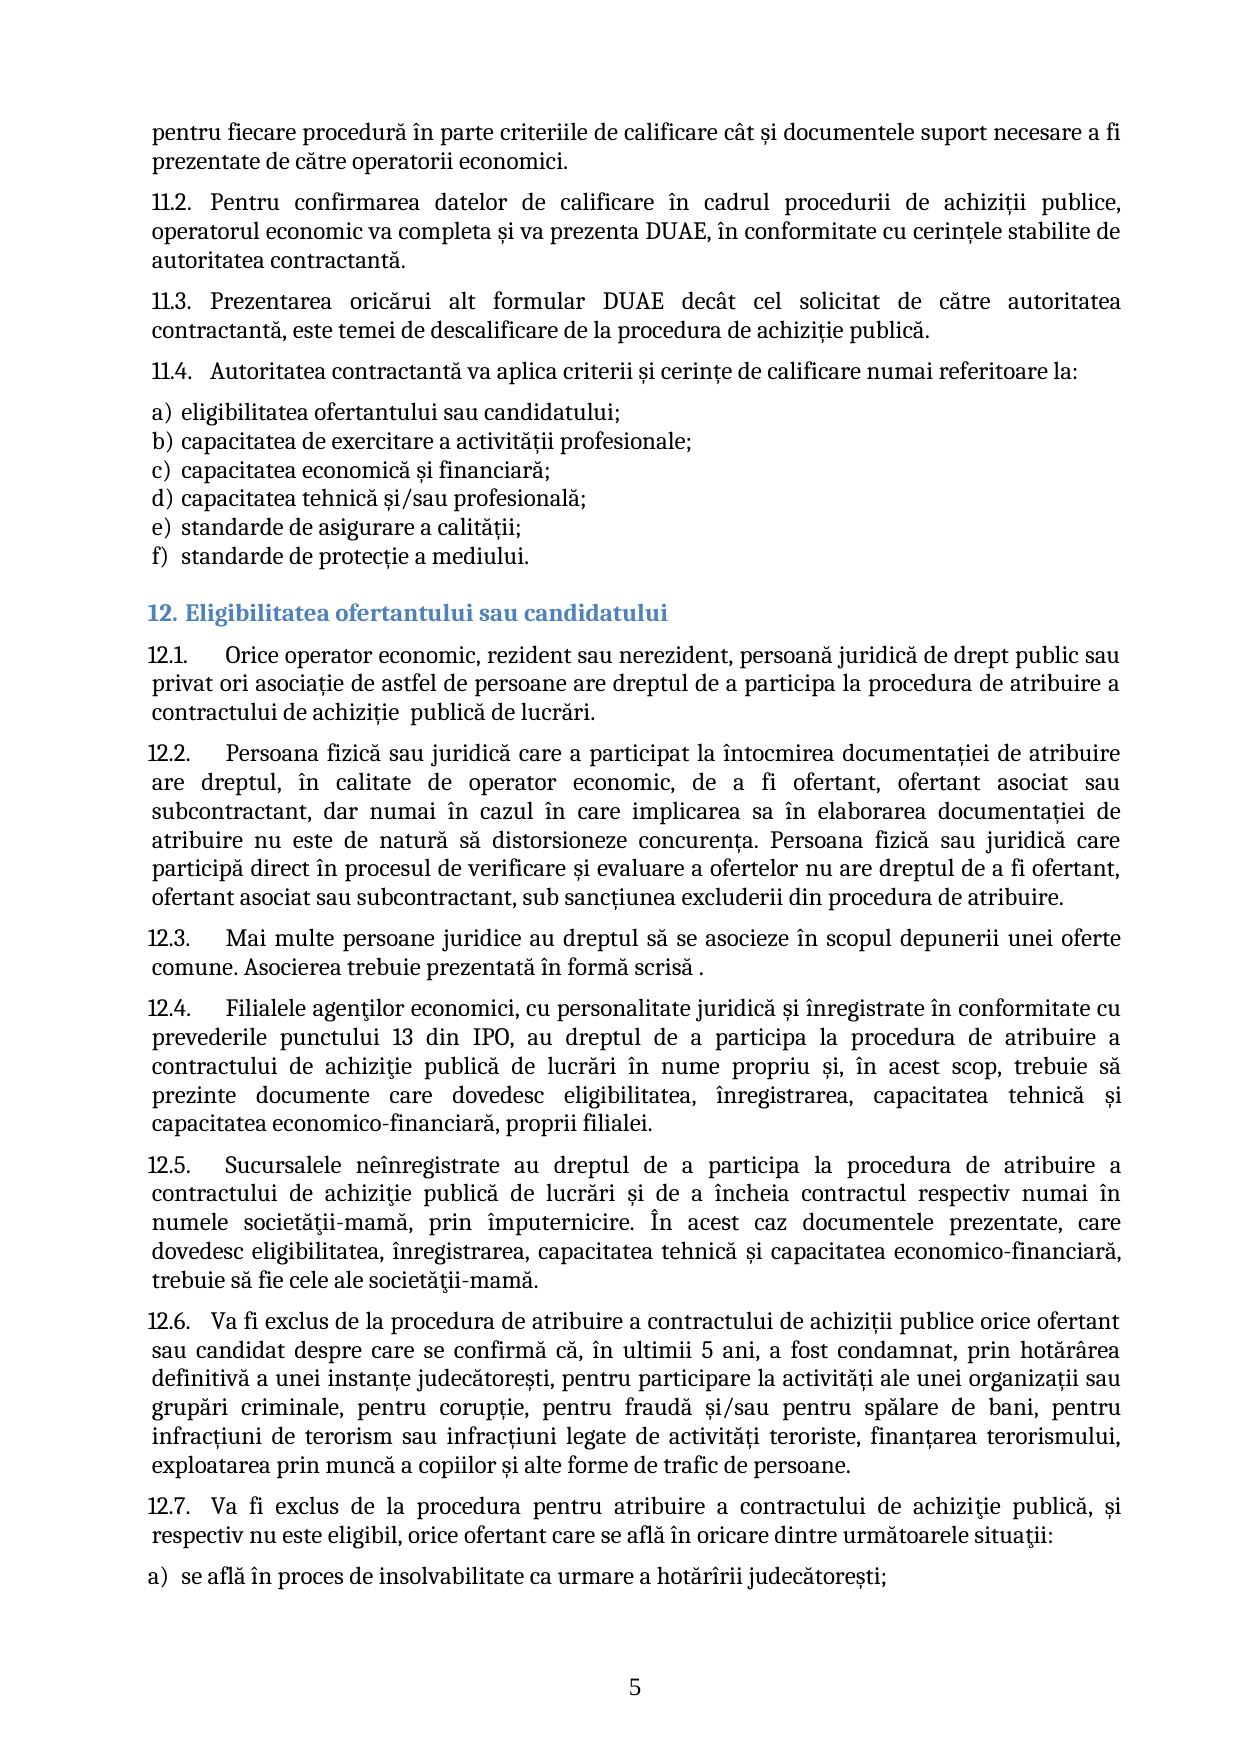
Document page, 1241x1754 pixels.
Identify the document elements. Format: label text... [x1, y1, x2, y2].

list Filialele agenţilor economici, cu personalitate juridică şi înregistrate în conformitate cu prevederile punctului 13 din IPO, au dreptul de a participa la procedura de atribuire a contractului de achiziţie publică de lucrări în nume propriu şi, în acest scop, trebuie să prezinte documente care dovedesc eligibilitatea, înregistrarea, capacitatea tehnică şi capacitatea economico-financiară, proprii filialei. [148, 994, 1122, 1138]
list Va fi exclus de la procedura de atribuire a contractului de achiziții publice orice ofertant sau candidat despre care se confirmă că, în ultimii 5 ani, a fost condamnat, prin hotărârea definitivă a unei instanțe judecătorești, pentru participare la activități ale unei organizații sau grupări criminale, pentru corupție, pentru fraudă și/sau pentru spălare de bani, pentru infracțiuni de terorism sau infracțiuni legate de activități teroriste, finanțarea terorismului, exploatarea prin muncă a copiilor și alte forme de trafic de persoane. [148, 1307, 1122, 1479]
list Persoana fizică sau juridică care a participat la întocmirea documentației de atribuire are dreptul, în calitate de operator economic, de a fi ofertant, ofertant asociat sau subcontractant, dar numai în cazul în care implicarea sa în elaborarea documentației de atribuire nu este de natură să distorsioneze concurența. Persoana fizică sau juridică care participă direct în procesul de verificare şi evaluare a ofertelor nu are dreptul de a fi ofertant, ofertant asociat sau subcontractant, sub sancțiunea excluderii din procedura de atribuire. [148, 739, 1122, 912]
list Mai multe persoane juridice au dreptul să se asocieze în scopul depunerii unei oferte comune. Asocierea trebuie prezentată în formă scrisă . [148, 924, 1122, 982]
list Va fi exclus de la procedura pentru atribuire a contractului de achiziţie publică, şi respectiv nu este eligibil, orice ofertant care se află în oricare dintre următoarele situaţii: [148, 1492, 1122, 1549]
list capacitatea de exercitare a activității profesionale; [152, 427, 1122, 456]
list Sucursalele neînregistrate au dreptul de a participa la procedura de atribuire a contractului de achiziţie publică de lucrări şi de a încheia contractul respectiv numai în numele societăţii-mamă, prin împuternicire. În acest caz documentele prezentate, care dovedesc eligibilitatea, înregistrarea, capacitatea tehnică şi capacitatea economico-financiară, trebuie să fie cele ale societăţii-mamă. [148, 1151, 1122, 1294]
list eligibilitatea ofertantului sau candidatului; [152, 398, 1122, 427]
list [152, 118, 1122, 176]
list standarde de protecție a mediului. [152, 542, 1122, 571]
list capacitatea tehnică şi/sau profesională; [152, 484, 1122, 513]
list capacitatea economică şi financiară; [152, 456, 1122, 484]
list standarde de asigurare a calității; [152, 513, 1122, 542]
subtitle Eligibilitatea ofertantului sau candidatului [148, 599, 1122, 628]
list Prezentarea oricărui alt formular DUAE decât cel solicitat de către autoritatea contractantă, este temei de descalificare de la procedura de achiziție publică. [152, 287, 1122, 344]
list Autoritatea contractantă va aplica criterii și cerințe de calificare numai referitoare la: [152, 357, 1122, 386]
list se află în proces de insolvabilitate ca urmare a hotărîrii judecătorești; [148, 1562, 1122, 1591]
list Orice operator economic, rezident sau nerezident, persoană juridică de drept public sau privat ori asociație de astfel de persoane are dreptul de a participa la procedura de atribuire a contractului de achiziție publică de lucrări. [148, 641, 1122, 727]
list Pentru confirmarea datelor de calificare în cadrul procedurii de achiziții publice, operatorul economic va completa și va prezenta DUAE, în conformitate cu cerințele stabilite de autoritatea contractantă. [152, 188, 1122, 274]
